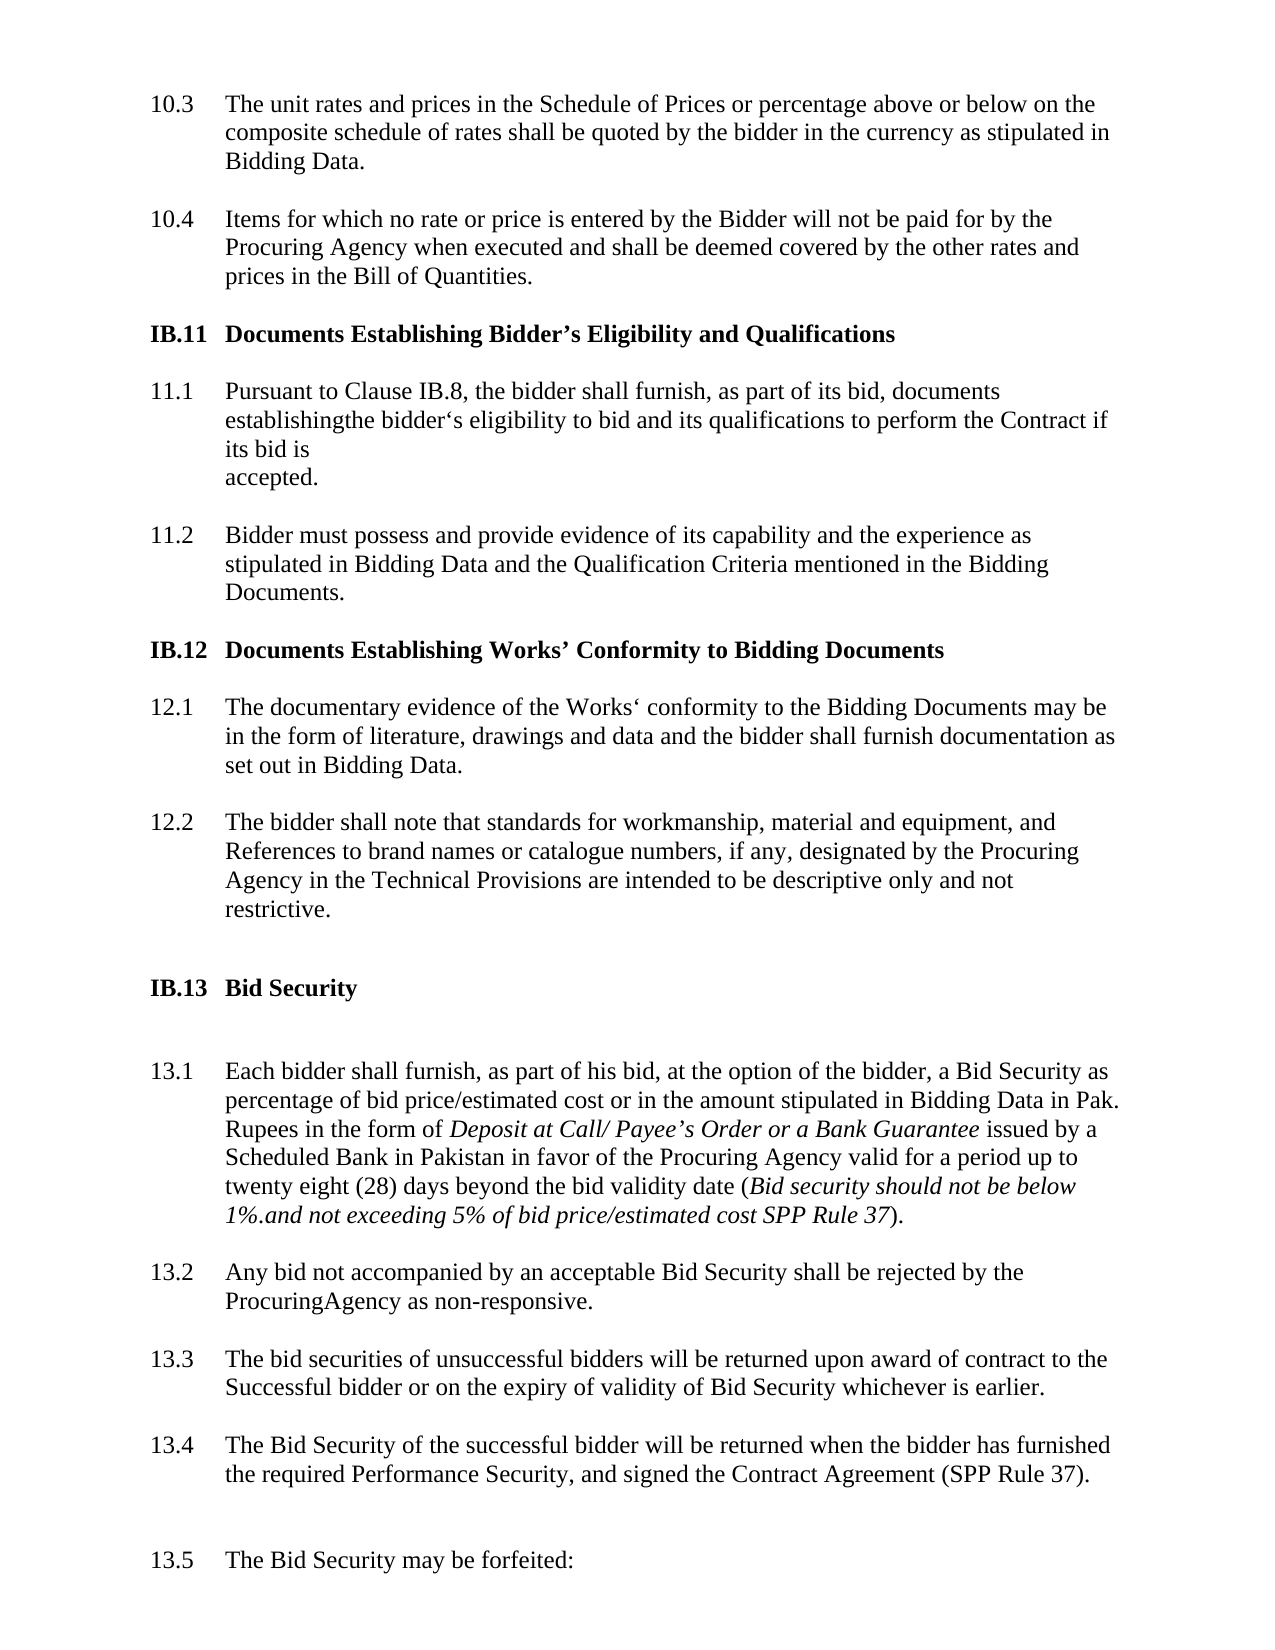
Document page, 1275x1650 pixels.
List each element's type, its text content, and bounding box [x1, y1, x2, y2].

text 1%.and not exceeding 5% of bid price/estimated cost SPP Rule 37). [150, 1200, 1125, 1229]
text 13.2 Any bid not accompanied by an acceptable Bid Security shall be rejected by the ProcuringAgency as non-responsive. [150, 1257, 1125, 1315]
text 12.1 The documentary evidence of the Works‘ conformity to the Bidding Documents may be [150, 692, 1125, 721]
text 11.1 Pursuant to Clause IB.8, the bidder shall furnish, as part of its bid, documents establishingthe bidder‘s eligibility to bid and its qualifications to perform the Contract if its bid is [150, 376, 1125, 462]
text Rupees in the form of Deposit at Call/ Payee’s Order or a Bank Guarantee issued by a [150, 1114, 1125, 1142]
text Successful bidder or on the expiry of validity of Bid Security whichever is earlier. [150, 1372, 1125, 1401]
text 10.4 Items for which no rate or price is entered by the Bidder will not be paid for by the [150, 204, 1125, 232]
text IB.13 Bid Security [150, 973, 1125, 1002]
text composite schedule of rates shall be quoted by the bidder in the currency as stipulated in [150, 117, 1125, 146]
text 10.3 The unit rates and prices in the Schedule of Prices or percentage above or below on the [150, 89, 1125, 117]
text 13.5 The Bid Security may be forfeited: [150, 1545, 1125, 1574]
text 11.2 Bidder must possess and provide evidence of its capability and the experience as [150, 520, 1125, 549]
text IB.11 Documents Establishing Bidder’s Eligibility and Qualifications [150, 319, 1125, 347]
text 12.2 The bidder shall note that standards for workmanship, material and equipment, and [150, 807, 1125, 836]
text IB.12 Documents Establishing Works’ Conformity to Bidding Documents [150, 635, 1125, 664]
text set out in Bidding Data. [150, 750, 1125, 779]
text twenty eight (28) days beyond the bid validity date (Bid security should not be below [150, 1171, 1125, 1200]
text 13.1 Each bidder shall furnish, as part of his bid, at the option of the bidder, a Bid Security as [150, 1056, 1125, 1085]
text Documents. [150, 577, 1125, 606]
text 13.3 The bid securities of unsuccessful bidders will be returned upon award of contract to the [150, 1344, 1125, 1372]
text Agency in the Technical Provisions are intended to be descriptive only and not restrictive. [225, 865, 1125, 922]
text Procuring Agency when executed and shall be deemed covered by the other rates and [150, 232, 1125, 261]
text References to brand names or catalogue numbers, if any, designated by the Procuring [150, 836, 1125, 865]
text stipulated in Bidding Data and the Qualification Criteria mentioned in the Bidding [150, 549, 1125, 577]
text 13.4 The Bid Security of the successful bidder will be returned when the bidder has furnished [150, 1430, 1125, 1459]
text the required Performance Security, and signed the Contract Agreement (SPP Rule 37). [150, 1459, 1125, 1487]
text prices in the Bill of Quantities. [150, 261, 1125, 290]
text in the form of literature, drawings and data and the bidder shall furnish documentation as [150, 721, 1125, 750]
text Bidding Data. [150, 146, 1125, 175]
text accepted. [150, 462, 1125, 491]
text percentage of bid price/estimated cost or in the amount stipulated in Bidding Data in Pak. [150, 1085, 1125, 1114]
text Scheduled Bank in Pakistan in favor of the Procuring Agency valid for a period up to [150, 1142, 1125, 1171]
